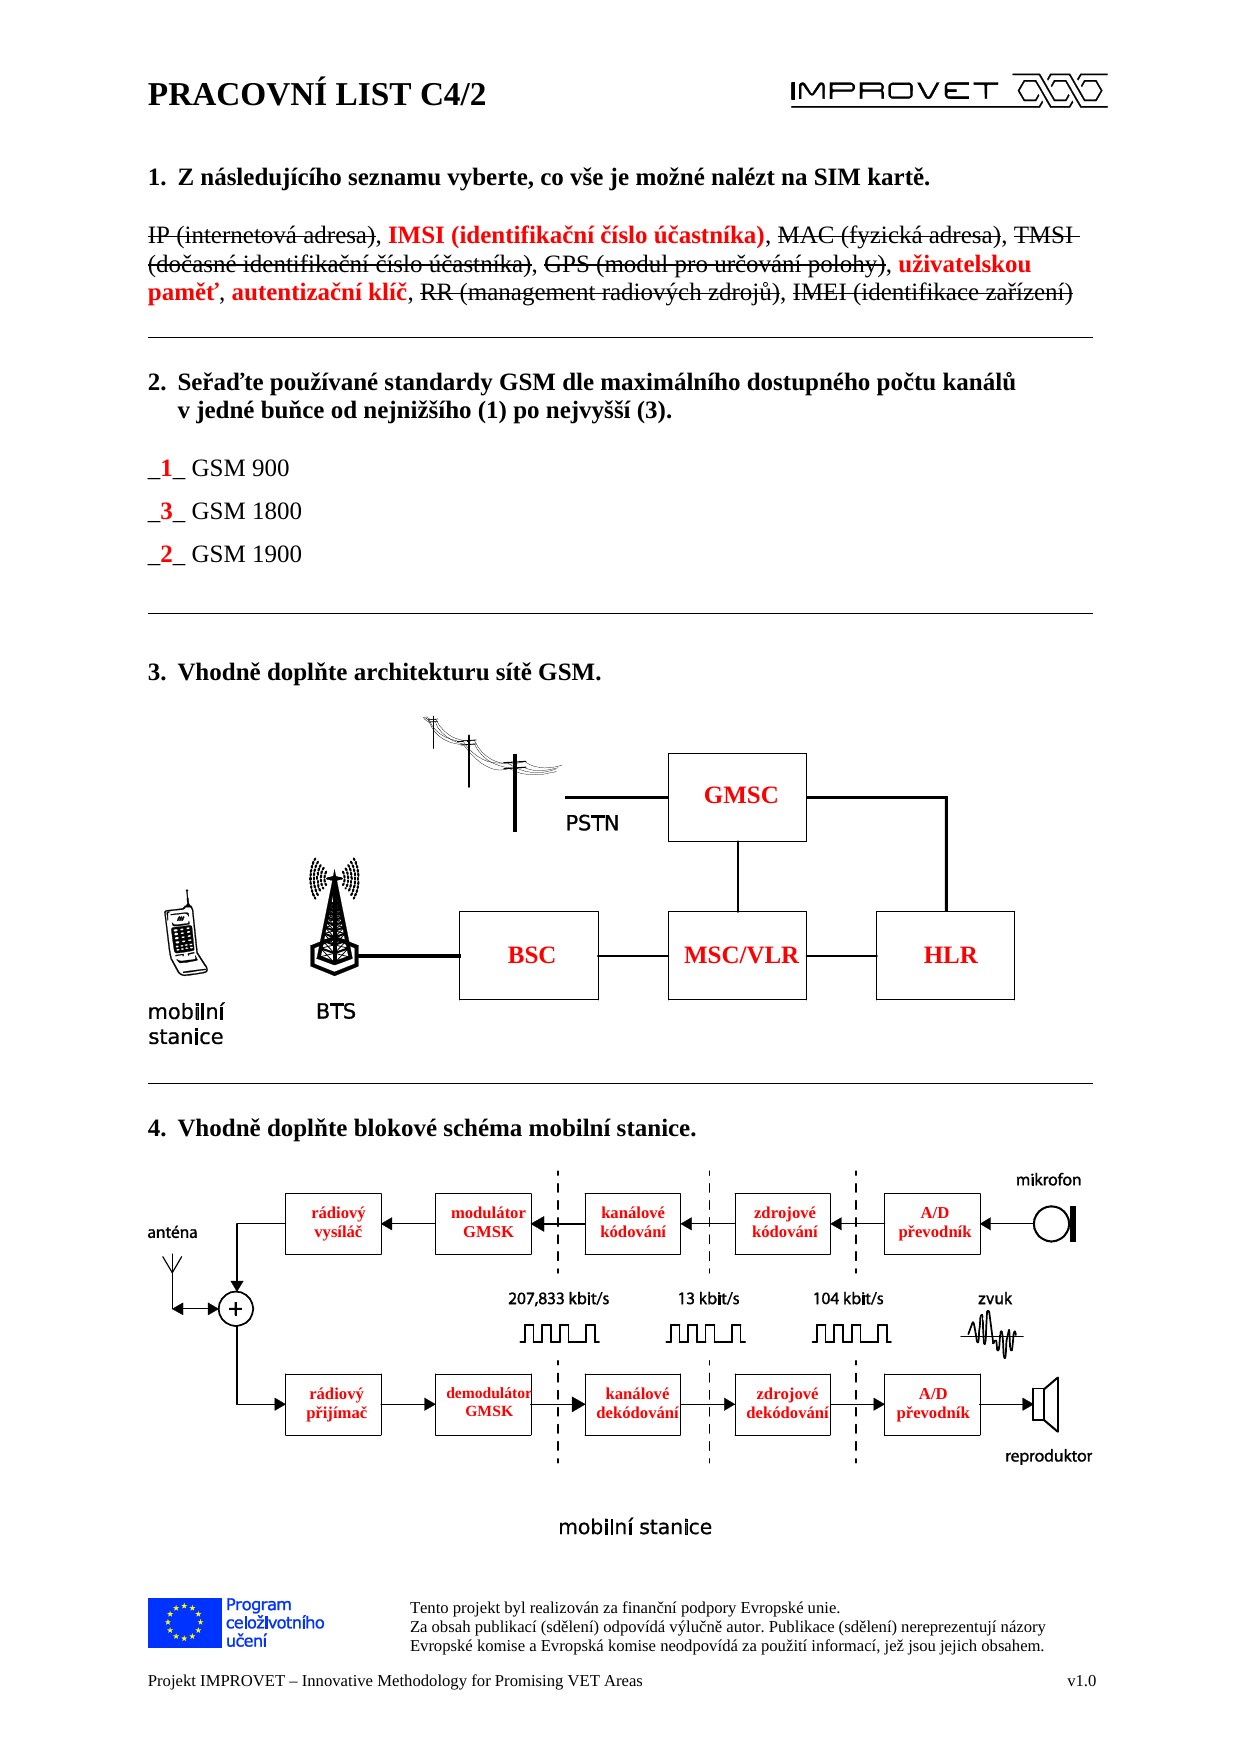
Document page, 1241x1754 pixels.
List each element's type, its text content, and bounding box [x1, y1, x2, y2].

text Z následujícího seznamu vyberte, co vše je možné nalézt na SIM kartě. [148, 162, 1093, 191]
text _2_ GSM 1900 [148, 539, 1093, 568]
text Vhodně doplňte blokové schéma mobilní stanice. [148, 1113, 1093, 1142]
text Seřaďte používané standardy GSM dle maximálního dostupného počtu kanálů v jedné buňce od nejnižšího (1) po nejvyšší (3). [148, 367, 1093, 424]
text _3_ GSM 1800 [148, 496, 1093, 525]
text IP (internetová adresa), IMSI (identifikační číslo účastníka), MAC (fyzická adresa), TMSI (dočasné identifikační číslo účastníka), GPS (modul pro určování polohy), uživatelskou paměť, autentizační klíč, RR (management radiových zdrojů), IMEI (identifikace zařízení) [148, 220, 1093, 306]
text Vhodně doplňte architekturu sítě GSM. [148, 657, 1093, 686]
text _1_ GSM 900 [148, 453, 1093, 482]
